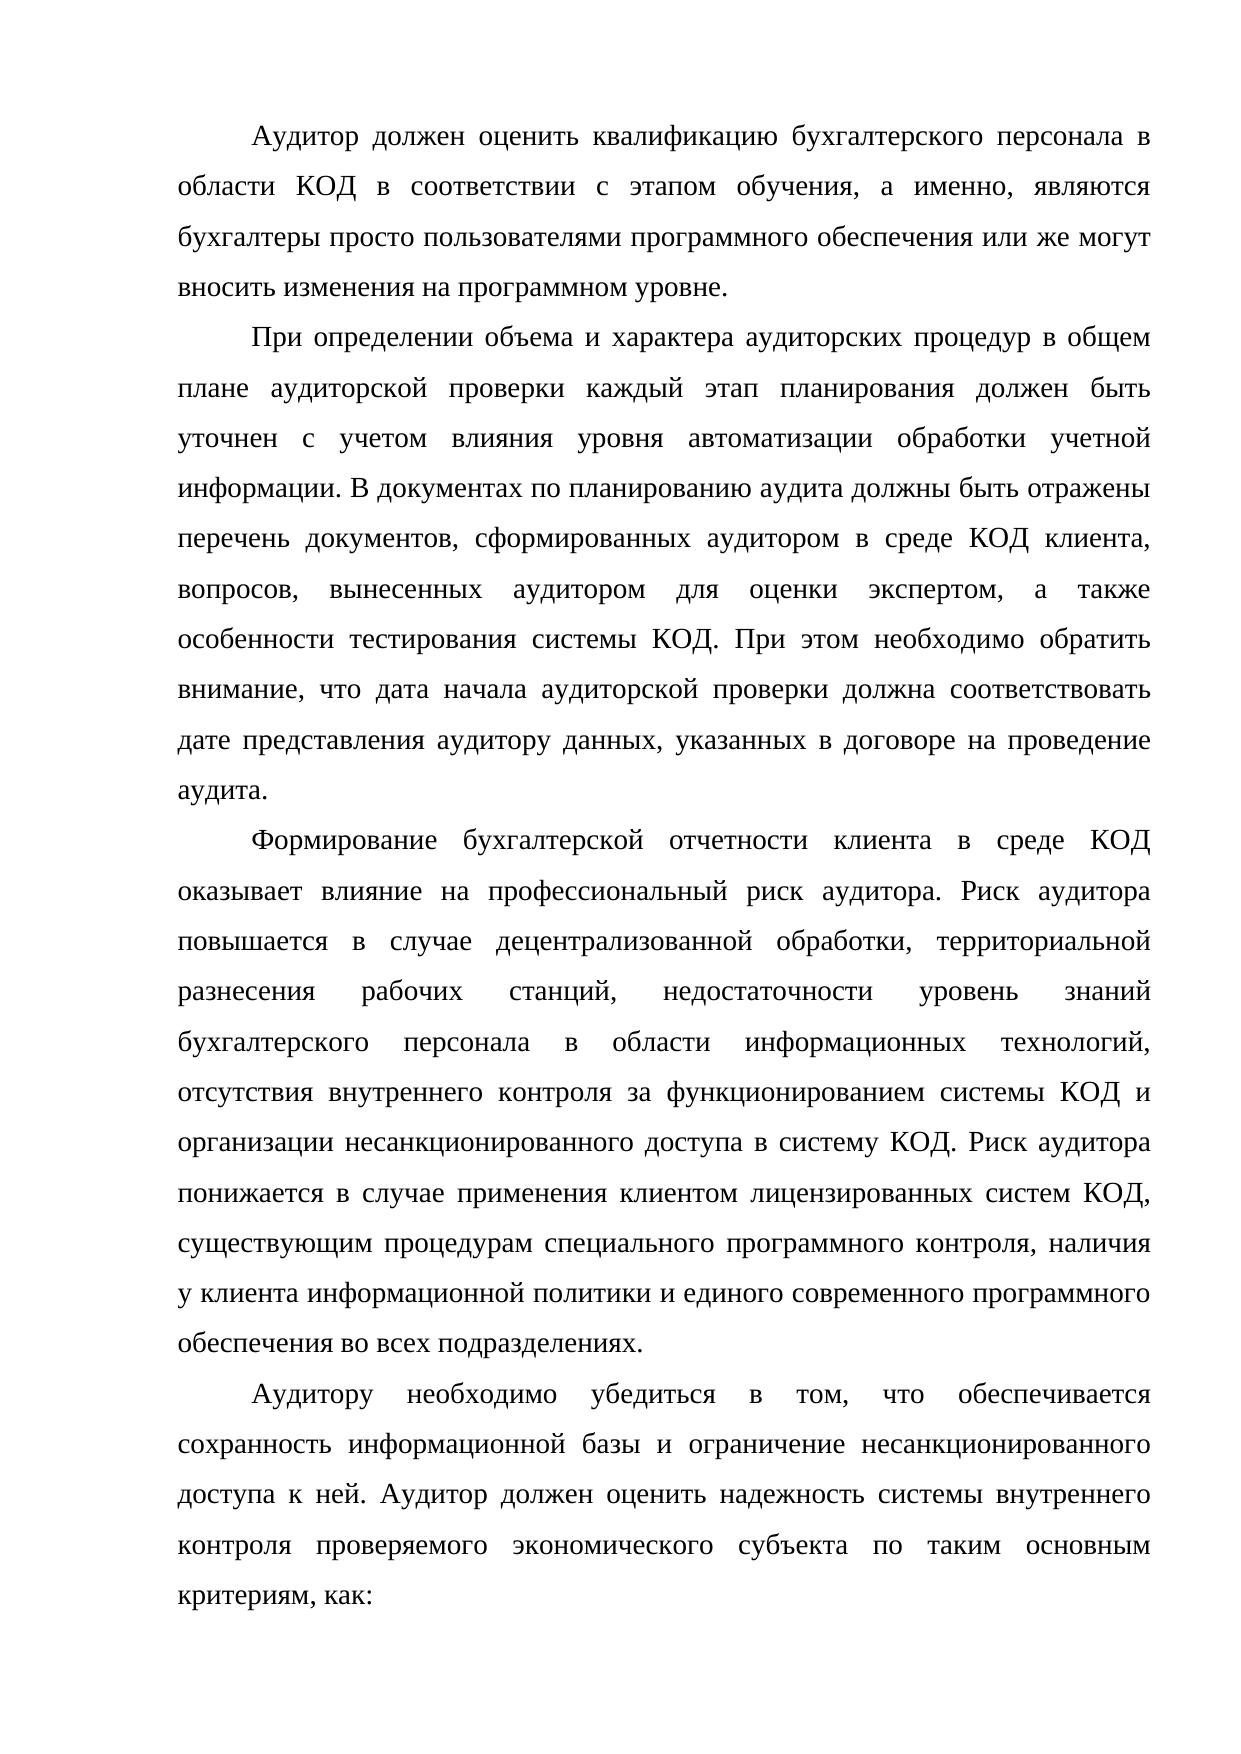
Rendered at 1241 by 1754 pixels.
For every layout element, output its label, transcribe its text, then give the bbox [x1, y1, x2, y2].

text Аудитор должен оценить квалификацию бухгалтерского персонала в области КОД в соответствии с этапом обучения, а именно, являются бухгалтеры просто пользователями программного обеспечения или же могут вносить изменения на программном уровне. [177, 118, 1152, 303]
text При определении объема и характера аудиторских процедур в общем плане аудиторской проверки каждый этап планирования должен быть уточнен с учетом влияния уровня автоматизации обработки учетной информации. В документах по планированию аудита должны быть отражены перечень документов, сформированных аудитором в среде КОД клиента, вопросов, вынесенных аудитором для оценки экспертом, а также особенности тестирования системы КОД. При этом необходимо обратить внимание, что дата начала аудиторской проверки должна соответствовать дате представления аудитору данных, указанных в договоре на проведение аудита. [177, 319, 1152, 806]
text Формирование бухгалтерской отчетности клиента в среде КОД оказывает влияние на профессиональный риск аудитора. Риск аудитора повышается в случае децентрализованной обработки, территориальной разнесения рабочих станций, недостаточности уровень знаний бухгалтерского персонала в области информационных технологий, отсутствия внутреннего контроля за функционированием системы КОД и организации несанкционированного доступа в систему КОД. Риск аудитора понижается в случае применения клиентом лицензированных систем КОД, существующим процедурам специального программного контроля, наличия у клиента информационной политики и единого современного программного обеспечения во всех подразделениях. [177, 822, 1152, 1359]
text Аудитору необходимо убедиться в том, что обеспечивается сохранность информационной базы и ограничение несанкционированного доступа к ней. Аудитор должен оценить надежность системы внутреннего контроля проверяемого экономического субъекта по таким основным критериям, как: [177, 1376, 1152, 1611]
